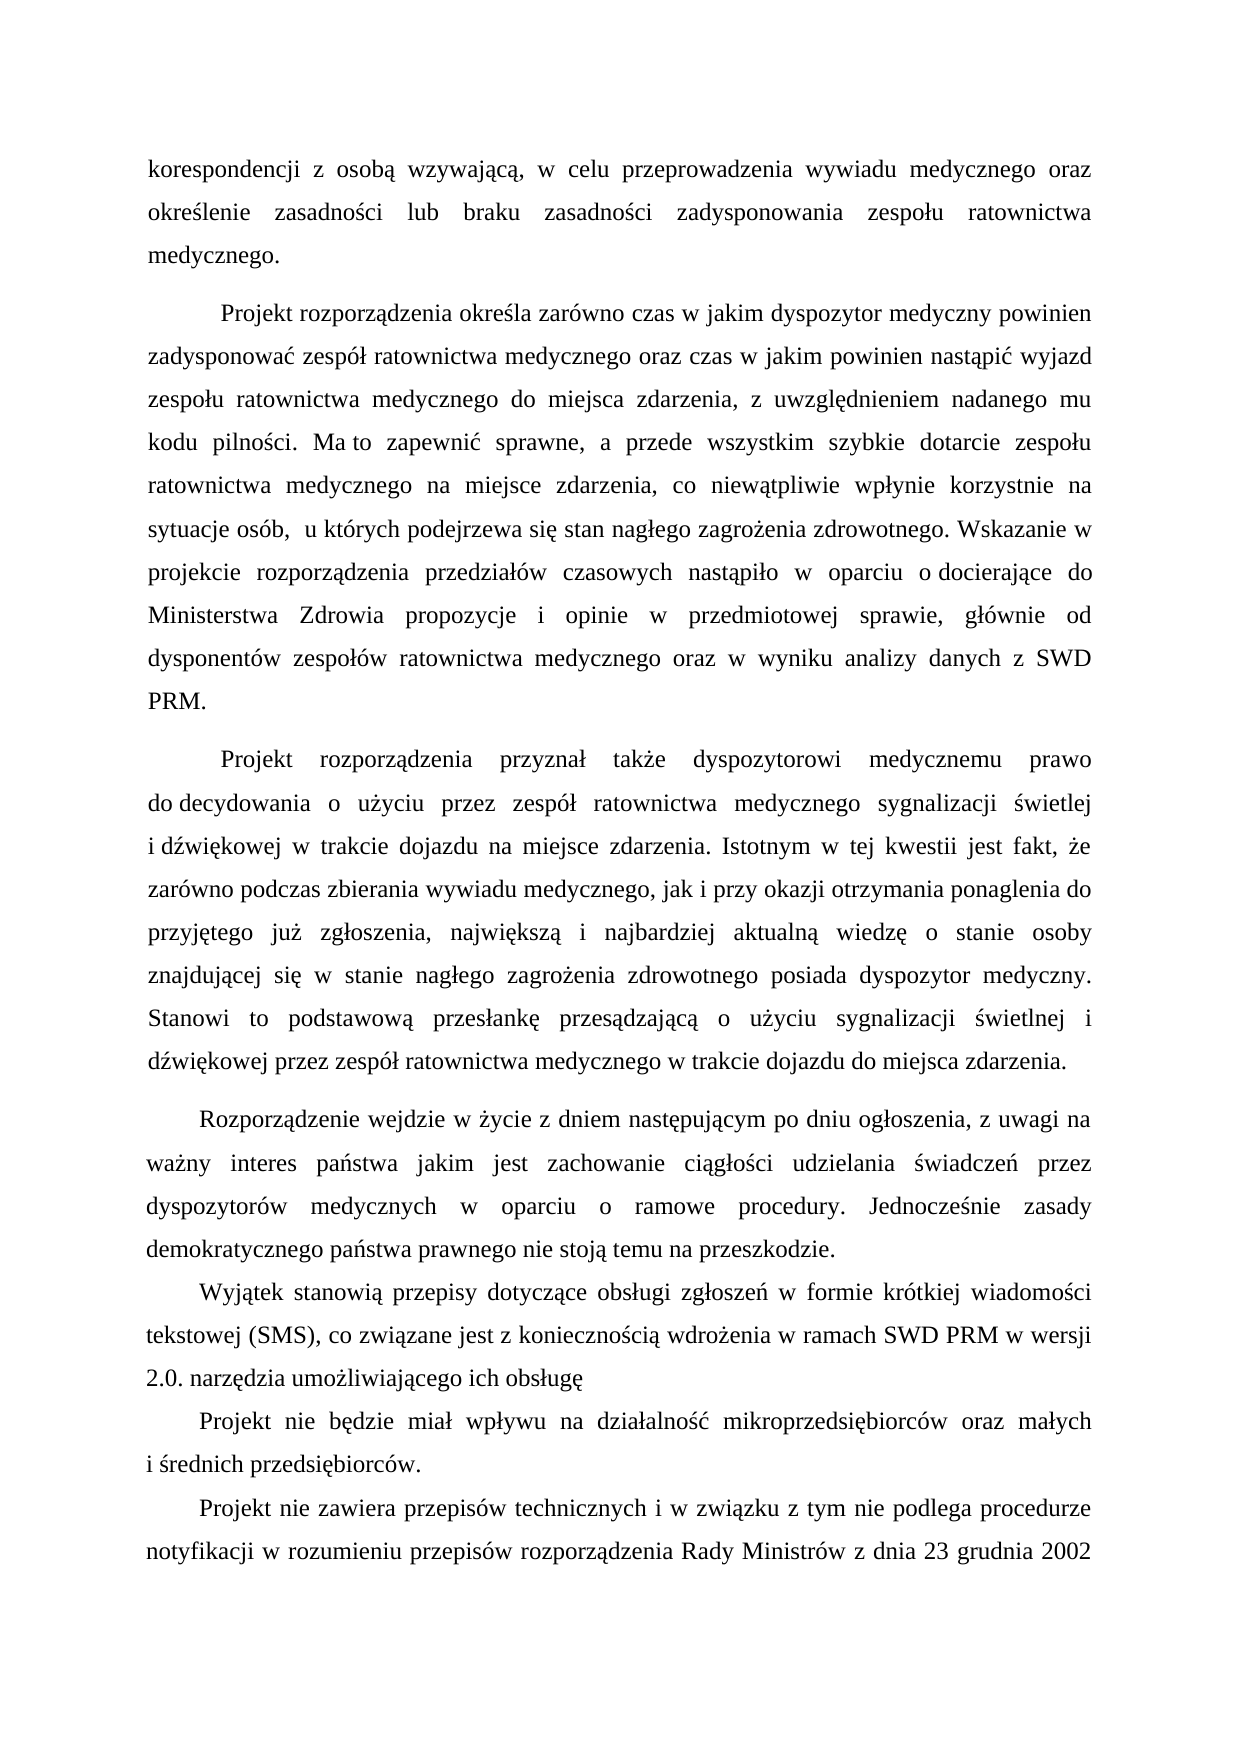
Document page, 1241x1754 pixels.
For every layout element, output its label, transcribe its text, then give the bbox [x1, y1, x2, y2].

text Wyjątek stanowią przepisy dotyczące obsługi zgłoszeń w formie krótkiej wiadomości tekstowej (SMS), co związane jest z koniecznością wdrożenia w ramach SWD PRM w wersji 2.0. narzędzia umożliwiającego ich obsługę [146, 1277, 1093, 1392]
text Projekt nie będzie miał wpływu na działalność mikroprzedsiębiorców oraz małych i średnich przedsiębiorców. [146, 1406, 1093, 1478]
text Projekt rozporządzenia przyznał także dyspozytorowi medycznemu prawo do decydowania o użyciu przez zespół ratownictwa medycznego sygnalizacji świetlej i dźwiękowej w trakcie dojazdu na miejsce zdarzenia. Istotnym w tej kwestii jest fakt, że zarówno podczas zbierania wywiadu medycznego, jak i przy okazji otrzymania ponaglenia do przyjętego już zgłoszenia, największą i najbardziej aktualną wiedzę o stanie osoby znajdującej się w stanie nagłego zagrożenia zdrowotnego posiada dyspozytor medyczny. Stanowi to podstawową przesłankę przesądzającą o użyciu sygnalizacji świetlnej i dźwiękowej przez zespół ratownictwa medycznego w trakcie dojazdu do miejsca zdarzenia. [148, 744, 1093, 1075]
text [146, 1493, 1093, 1564]
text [148, 154, 1093, 269]
text Projekt rozporządzenia określa zarówno czas w jakim dyspozytor medyczny powinien zadysponować zespół ratownictwa medycznego oraz czas w jakim powinien nastąpić wyjazd zespołu ratownictwa medycznego do miejsca zdarzenia, z uwzględnieniem nadanego mu kodu pilności. Ma to zapewnić sprawne, a przede wszystkim szybkie dotarcie zespołu ratownictwa medycznego na miejsce zdarzenia, co niewątpliwie wpłynie korzystnie na sytuacje osób, u których podejrzewa się stan nagłego zagrożenia zdrowotnego. Wskazanie w projekcie rozporządzenia przedziałów czasowych nastąpiło w oparciu o docierające do Ministerstwa Zdrowia propozycje i opinie w przedmiotowej sprawie, głównie od dysponentów zespołów ratownictwa medycznego oraz w wyniku analizy danych z SWD PRM. [148, 298, 1093, 715]
text Rozporządzenie wejdzie w życie z dniem następującym po dniu ogłoszenia, z uwagi na ważny interes państwa jakim jest zachowanie ciągłości udzielania świadczeń przez dyspozytorów medycznych w oparciu o ramowe procedury. Jednocześnie zasady demokratycznego państwa prawnego nie stoją temu na przeszkodzie. [146, 1104, 1093, 1263]
